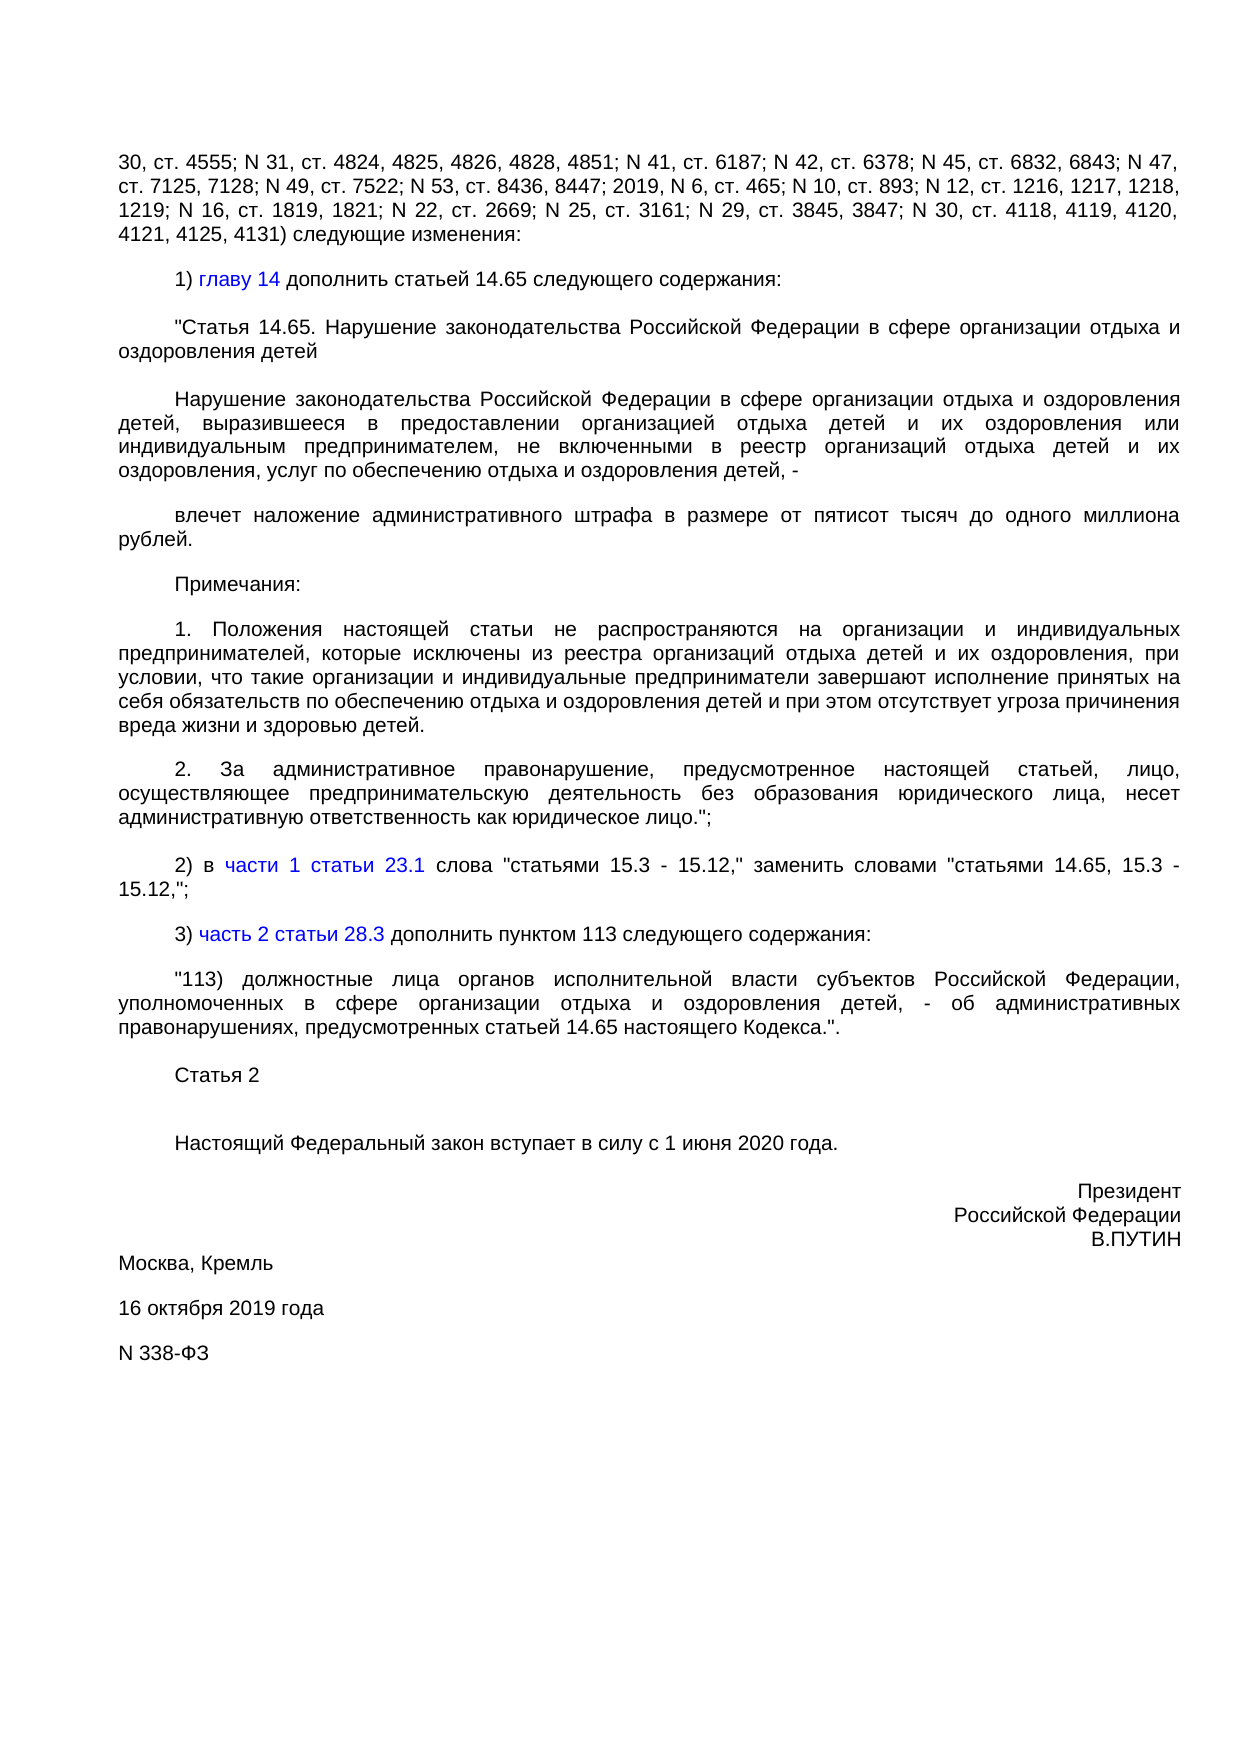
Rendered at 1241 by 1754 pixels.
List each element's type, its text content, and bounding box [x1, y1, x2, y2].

text Настоящий Федеральный закон вступает в силу с 1 июня 2020 года. [118, 1131, 1181, 1155]
text "113) должностные лица органов исполнительной власти субъектов Российской Федерации, уполномоченных в сфере организации отдыха и оздоровления детей, - об административных правонарушениях, предусмотренных статьей 14.65 настоящего Кодекса.". [118, 967, 1181, 1038]
text Москва, Кремль [118, 1251, 1181, 1275]
text Нарушение законодательства Российской Федерации в сфере организации отдыха и оздоровления детей, выразившееся в предоставлении организацией отдыха детей и их оздоровления или индивидуальным предпринимателем, не включенными в реестр организаций отдыха детей и их оздоровления, услуг по обеспечению отдыха и оздоровления детей, - [118, 386, 1181, 482]
text Статья 2 [118, 1062, 1181, 1086]
text 2. За административное правонарушение, предусмотренное настоящей статьей, лицо, осуществляющее предпринимательскую деятельность без образования юридического лица, несет административную ответственность как юридическое лицо."; [118, 757, 1181, 829]
text "Статья 14.65. Нарушение законодательства Российской Федерации в сфере организации отдыха и оздоровления детей [118, 314, 1181, 362]
text влечет наложение административного штрафа в размере от пятисот тысяч до одного миллиона рублей. [118, 503, 1181, 551]
text Российской Федерации [118, 1203, 1181, 1227]
text 3) часть 2 статьи 28.3 дополнить пунктом 113 следующего содержания: [118, 922, 1181, 946]
text 1) главу 14 дополнить статьей 14.65 следующего содержания: [118, 267, 1181, 291]
text N 338-ФЗ [118, 1341, 1181, 1364]
text 1. Положения настоящей статьи не распространяются на организации и индивидуальных предпринимателей, которые исключены из реестра организаций отдыха детей и их оздоровления, при условии, что такие организации и индивидуальные предприниматели завершают исполнение принятых на себя обязательств по обеспечению отдыха и оздоровления детей и при этом отсутствует угроза причинения вреда жизни и здоровью детей. [118, 617, 1181, 736]
text Примечания: [118, 572, 1181, 596]
text Президент [118, 1179, 1181, 1203]
text В.ПУТИН [118, 1227, 1181, 1251]
text 16 октября 2019 года [118, 1296, 1181, 1320]
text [118, 150, 1181, 246]
text 2) в части 1 статьи 23.1 слова "статьями 15.3 - 15.12," заменить словами "статьями 14.65, 15.3 - 15.12,"; [118, 853, 1181, 901]
